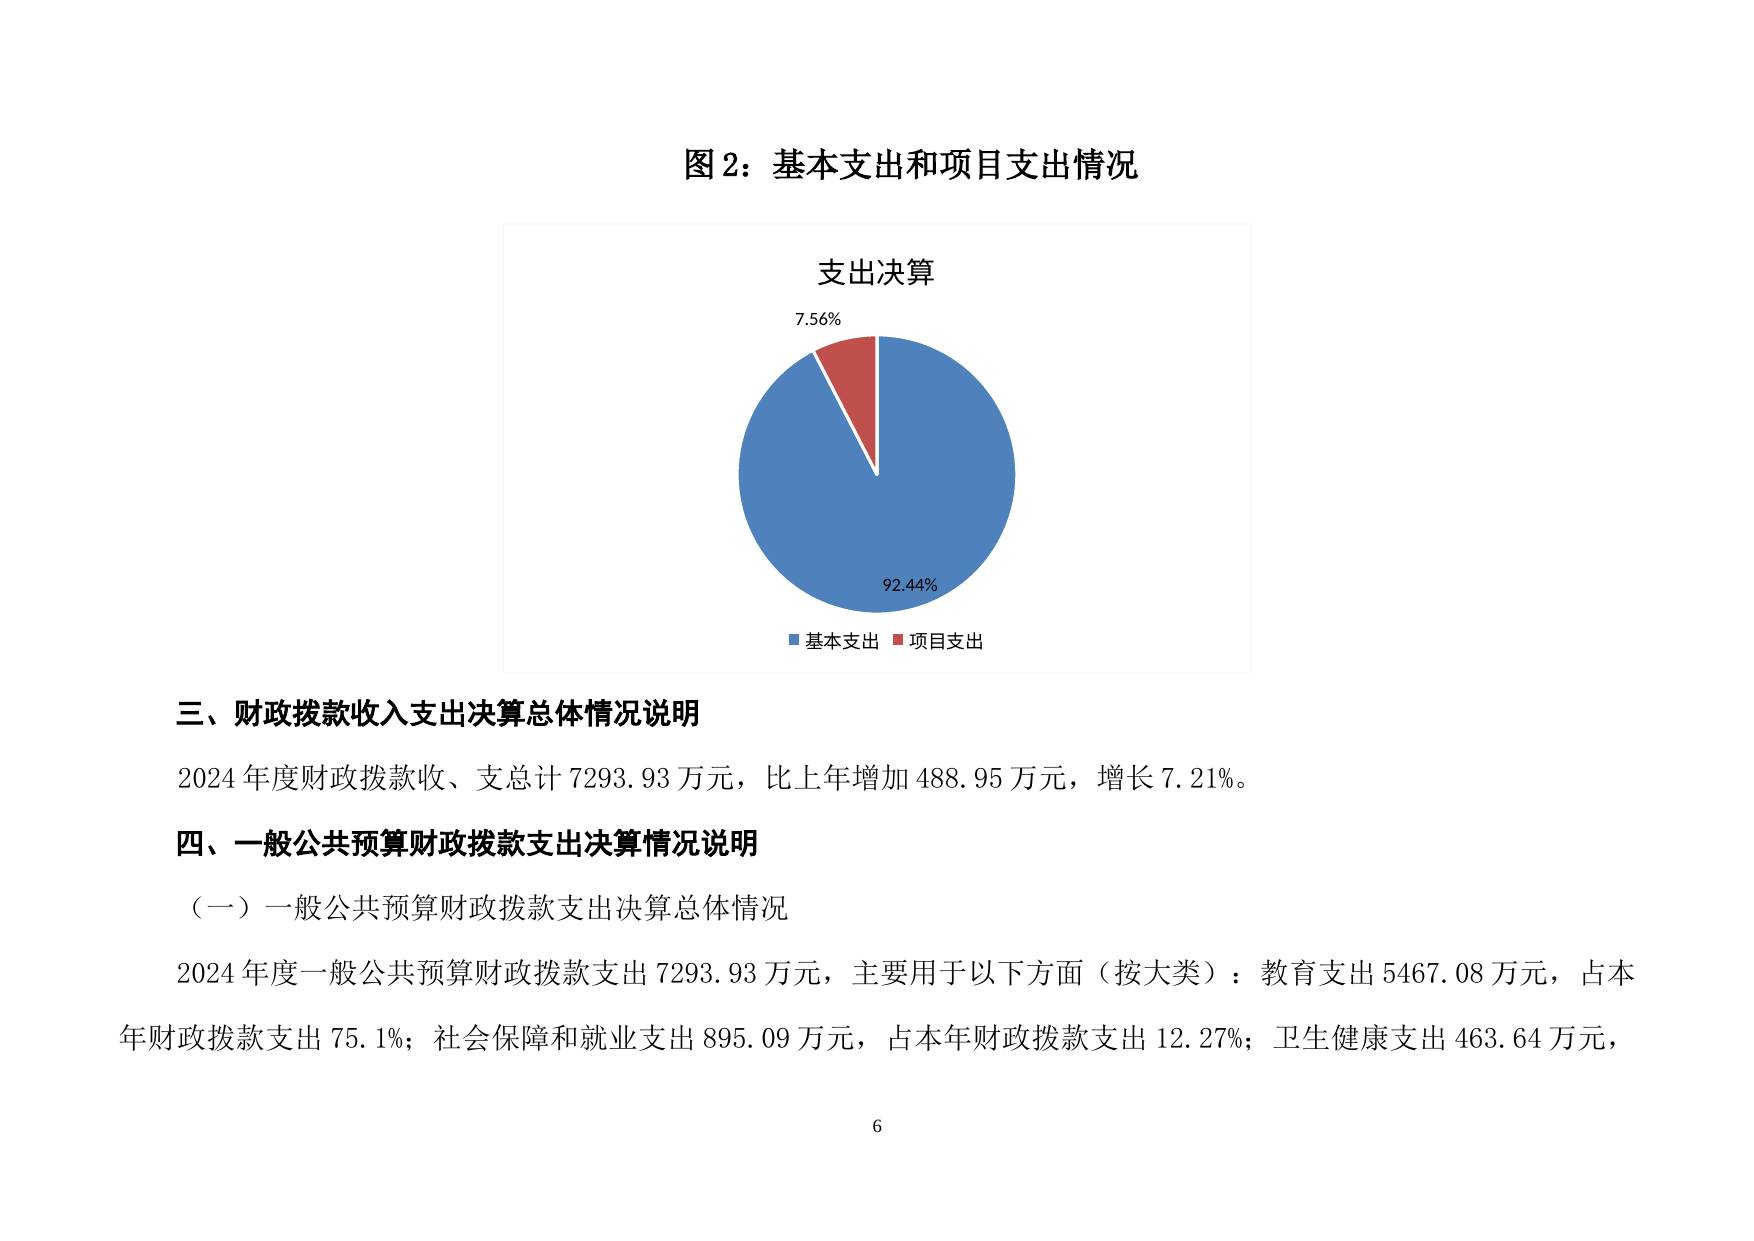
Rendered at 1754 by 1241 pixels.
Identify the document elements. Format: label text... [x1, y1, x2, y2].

text 三、财政拨款收入支出决算总体情况说明 [118, 678, 1636, 743]
text 2024年度财政拨款收、支总计7293.93万元，比上年增加488.95万元，增长7.21%。 [118, 743, 1636, 808]
text 四、一般公共预算财政拨款支出决算情况说明 [118, 808, 1636, 873]
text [118, 938, 1636, 1068]
subtitle 图2：基本支出和项目支出情况 [118, 129, 1636, 194]
text （一）一般公共预算财政拨款支出决算总体情况 [118, 873, 1636, 938]
